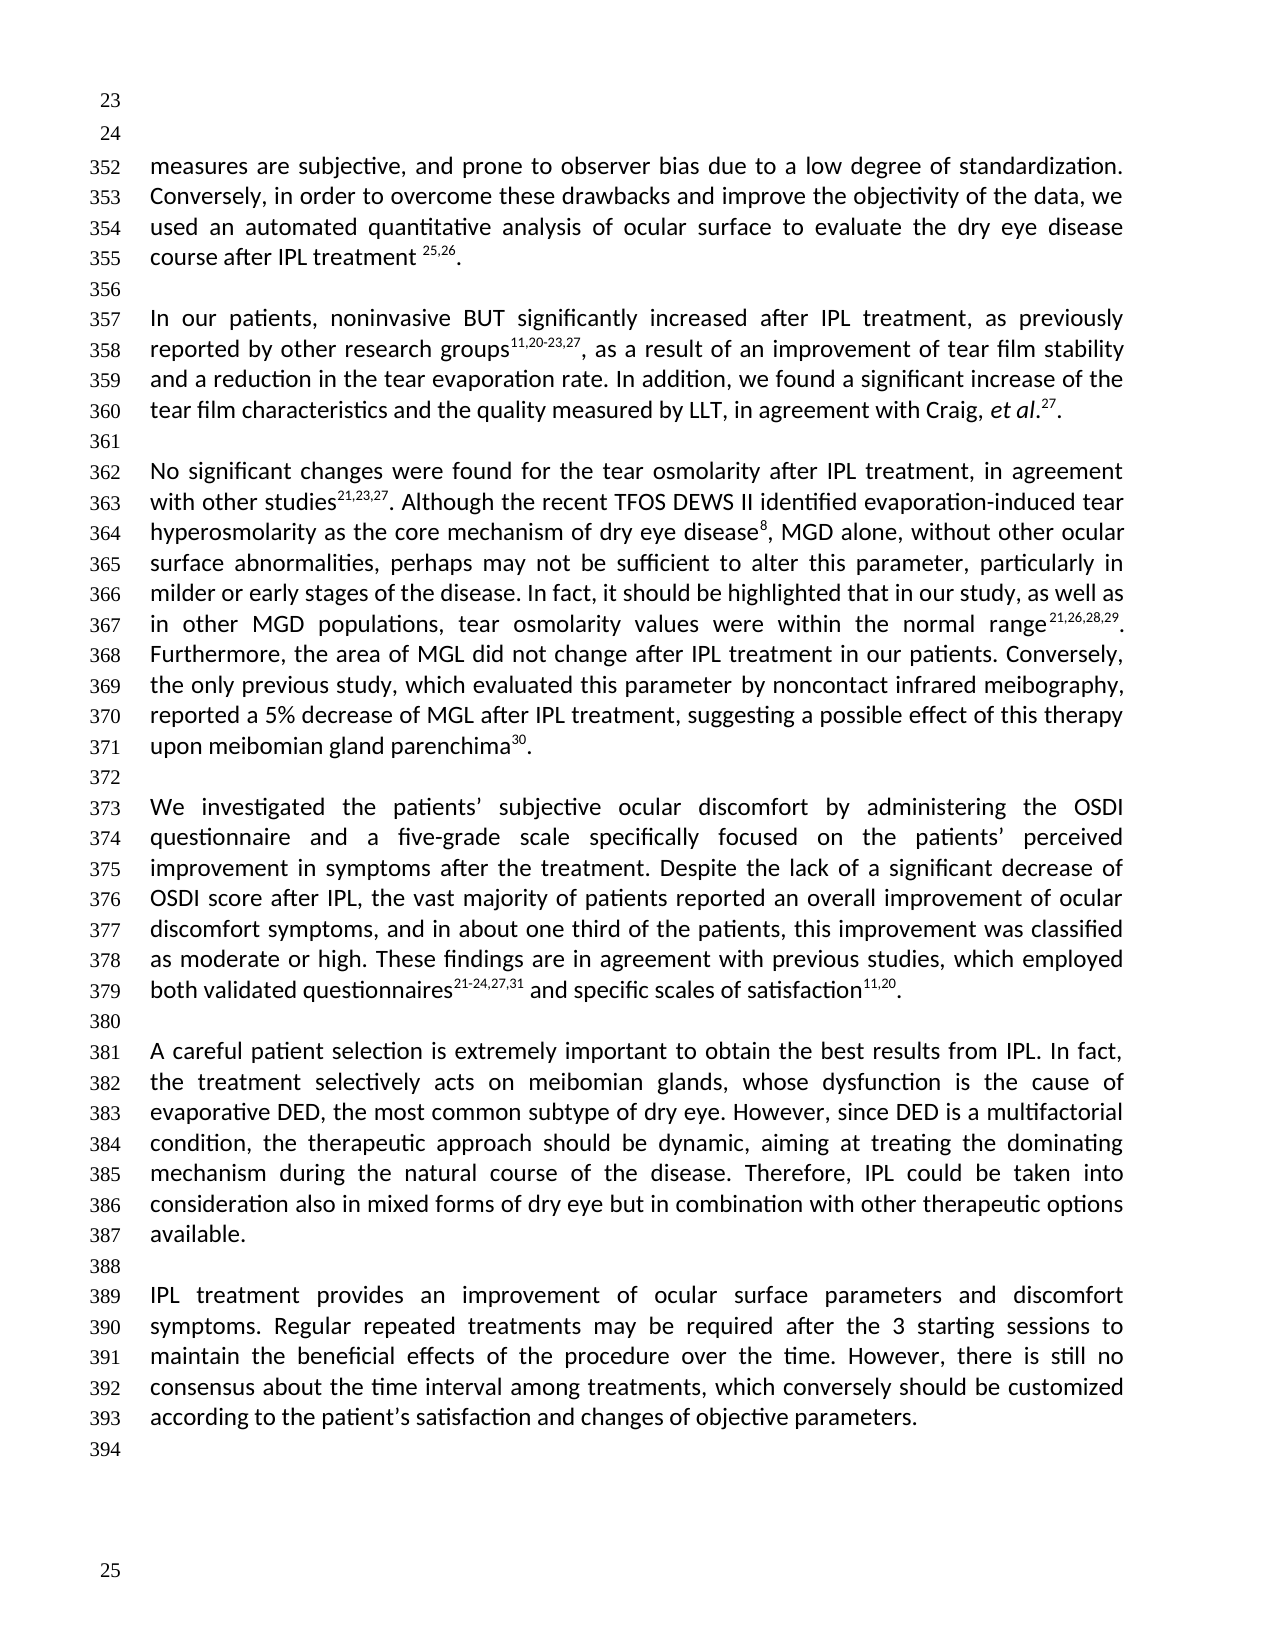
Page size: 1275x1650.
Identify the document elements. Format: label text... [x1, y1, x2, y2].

text We investigated the patients’ subjective ocular discomfort by administering the OSDI questionnaire and a five-grade scale specifically focused on the patients’ perceived improvement in symptoms after the treatment. Despite the lack of a significant decrease of OSDI score after IPL, the vast majority of patients reported an overall improvement of ocular discomfort symptoms, and in about one third of the patients, this improvement was classified as moderate or high. These findings are in agreement with previous studies, which employed both validated questionnaires21-24,27,31 and specific scales of satisfaction11,20. [150, 791, 1125, 1004]
text IPL treatment provides an improvement of ocular surface parameters and discomfort symptoms. Regular repeated treatments may be required after the 3 starting sessions to maintain the beneficial effects of the procedure over the time. However, there is still no consensus about the time interval among treatments, which conversely should be customized according to the patient’s satisfaction and changes of objective parameters. [150, 1279, 1125, 1432]
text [150, 150, 1125, 272]
text A careful patient selection is extremely important to obtain the best results from IPL. In fact, the treatment selectively acts on meibomian glands, whose dysfunction is the cause of evaporative DED, the most common subtype of dry eye. However, since DED is a multifactorial condition, the therapeutic approach should be dynamic, aiming at treating the dominating mechanism during the natural course of the disease. Therefore, IPL could be taken into consideration also in mixed forms of dry eye but in combination with other therapeutic options available. [150, 1035, 1125, 1249]
text In our patients, noninvasive BUT significantly increased after IPL treatment, as previously reported by other research groups11,20-23,27, as a result of an improvement of tear film stability and a reduction in the tear evaporation rate. In addition, we found a significant increase of the tear film characteristics and the quality measured by LLT, in agreement with Craig, et al.27. [150, 303, 1125, 425]
text No significant changes were found for the tear osmolarity after IPL treatment, in agreement with other studies21,23,27. Although the recent TFOS DEWS II identified evaporation-induced tear hyperosmolarity as the core mechanism of dry eye disease8, MGD alone, without other ocular surface abnormalities, perhaps may not be sufficient to alter this parameter, particularly in milder or early stages of the disease. In fact, it should be highlighted that in our study, as well as in other MGD populations, tear osmolarity values were within the normal range21,26,28,29. Furthermore, the area of MGL did not change after IPL treatment in our patients. Conversely, the only previous study, which evaluated this parameter by noncontact infrared meibography, reported a 5% decrease of MGL after IPL treatment, suggesting a possible effect of this therapy upon meibomian gland parenchima30. [150, 455, 1125, 760]
